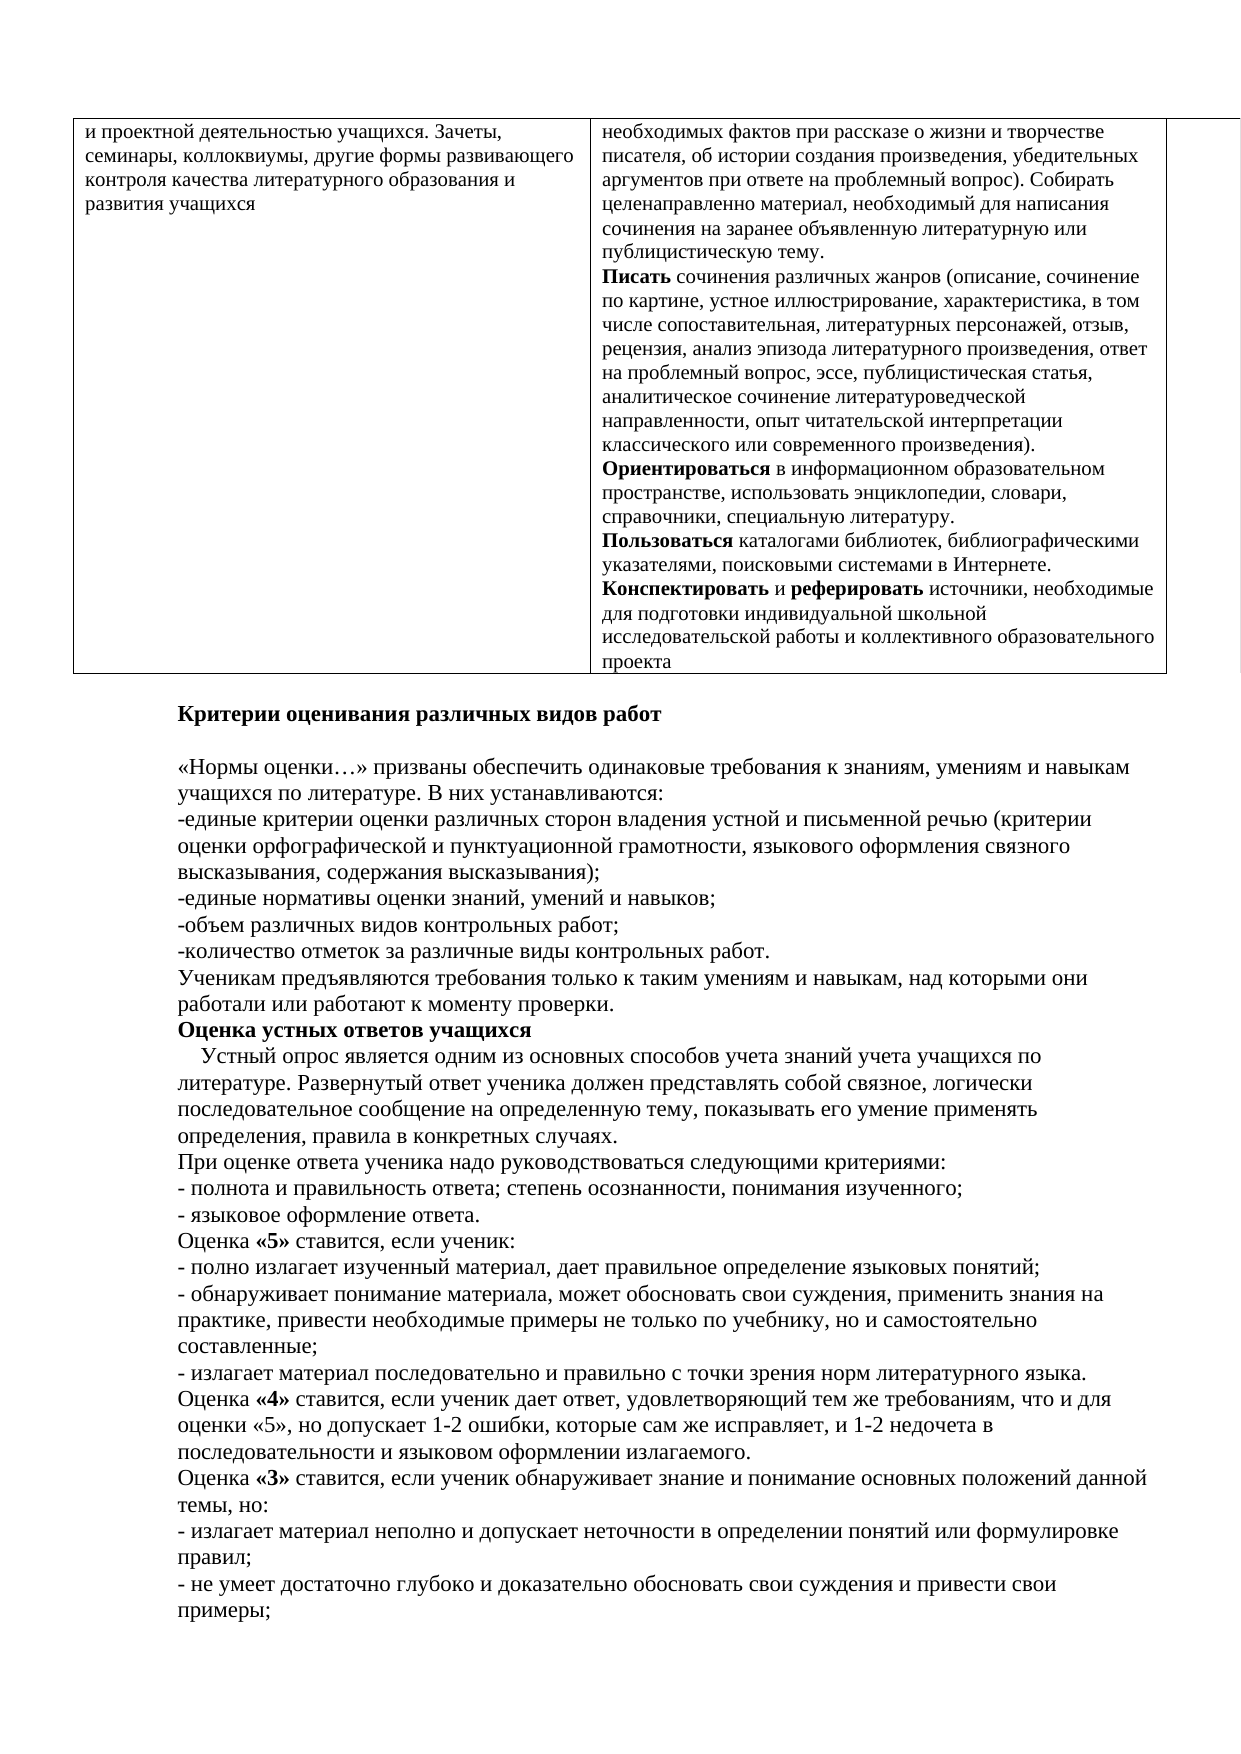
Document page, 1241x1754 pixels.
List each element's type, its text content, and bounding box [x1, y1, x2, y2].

text «Нормы оценки…» призваны обеспечить одинаковые требования к знаниям, умениям и навыкам учащихся по литературе. В них устанавливаются: [177, 753, 1152, 805]
text - не умеет достаточно глубоко и доказательно обосновать свои суждения и привести свои примеры; [177, 1570, 1152, 1622]
text Оценка «3» ставится, если ученик обнаруживает знание и понимание основных положений данной темы, но: [177, 1464, 1152, 1517]
text Оценка «4» ставится, если ученик дает ответ, удовлетворяющий тем же требованиям, что и для оценки «5», но допускает 1-2 ошибки, которые сам же исправляет, и 1-2 недочета в последовательности и языковом оформлении излагаемого. [177, 1385, 1152, 1464]
text Критерии оценивания различных видов работ [177, 700, 1152, 726]
text При оценке ответа ученика надо руководствоваться следующими критериями: [177, 1148, 1152, 1174]
text -единые нормативы оценки знаний, умений и навыков; [177, 884, 1152, 911]
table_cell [74, 119, 590, 673]
text - обнаруживает понимание материала, может обосновать свои суждения, применить знания на практике, привести необходимые примеры не только по учебнику, но и самостоятельно составленные; [177, 1280, 1152, 1359]
text -количество отметок за различные виды контрольных работ. [177, 937, 1152, 963]
text - языковое оформление ответа. [177, 1201, 1152, 1227]
text - полно излагает изученный материал, дает правильное определение языковых понятий; [177, 1253, 1152, 1280]
text Ученикам предъявляются требования только к таким умениям и навыкам, над которыми они работали или работают к моменту проверки. [177, 963, 1152, 1016]
text Устный опрос является одним из основных способов учета знаний учета учащихся по литературе. Развернутый ответ ученика должен представлять собой связное, логически последовательное сообщение на определенную тему, показывать его умение применять определения, правила в конкретных случаях. [177, 1043, 1152, 1148]
text - излагает материал неполно и допускает неточности в определении понятий или формулировке правил; [177, 1517, 1152, 1570]
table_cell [591, 119, 1166, 673]
text -единые критерии оценки различных сторон владения устной и письменной речью (критерии оценки орфографической и пунктуационной грамотности, языкового оформления связного высказывания, содержания высказывания); [177, 805, 1152, 884]
text - полнота и правильность ответа; степень осознанности, понимания изученного; [177, 1174, 1152, 1201]
text Оценка устных ответов учащихся [177, 1016, 1152, 1043]
text Оценка «5» ставится, если ученик: [177, 1227, 1152, 1253]
text - излагает материал последовательно и правильно с точки зрения норм литературного языка. [177, 1359, 1152, 1385]
text -объем различных видов контрольных работ; [177, 911, 1152, 937]
